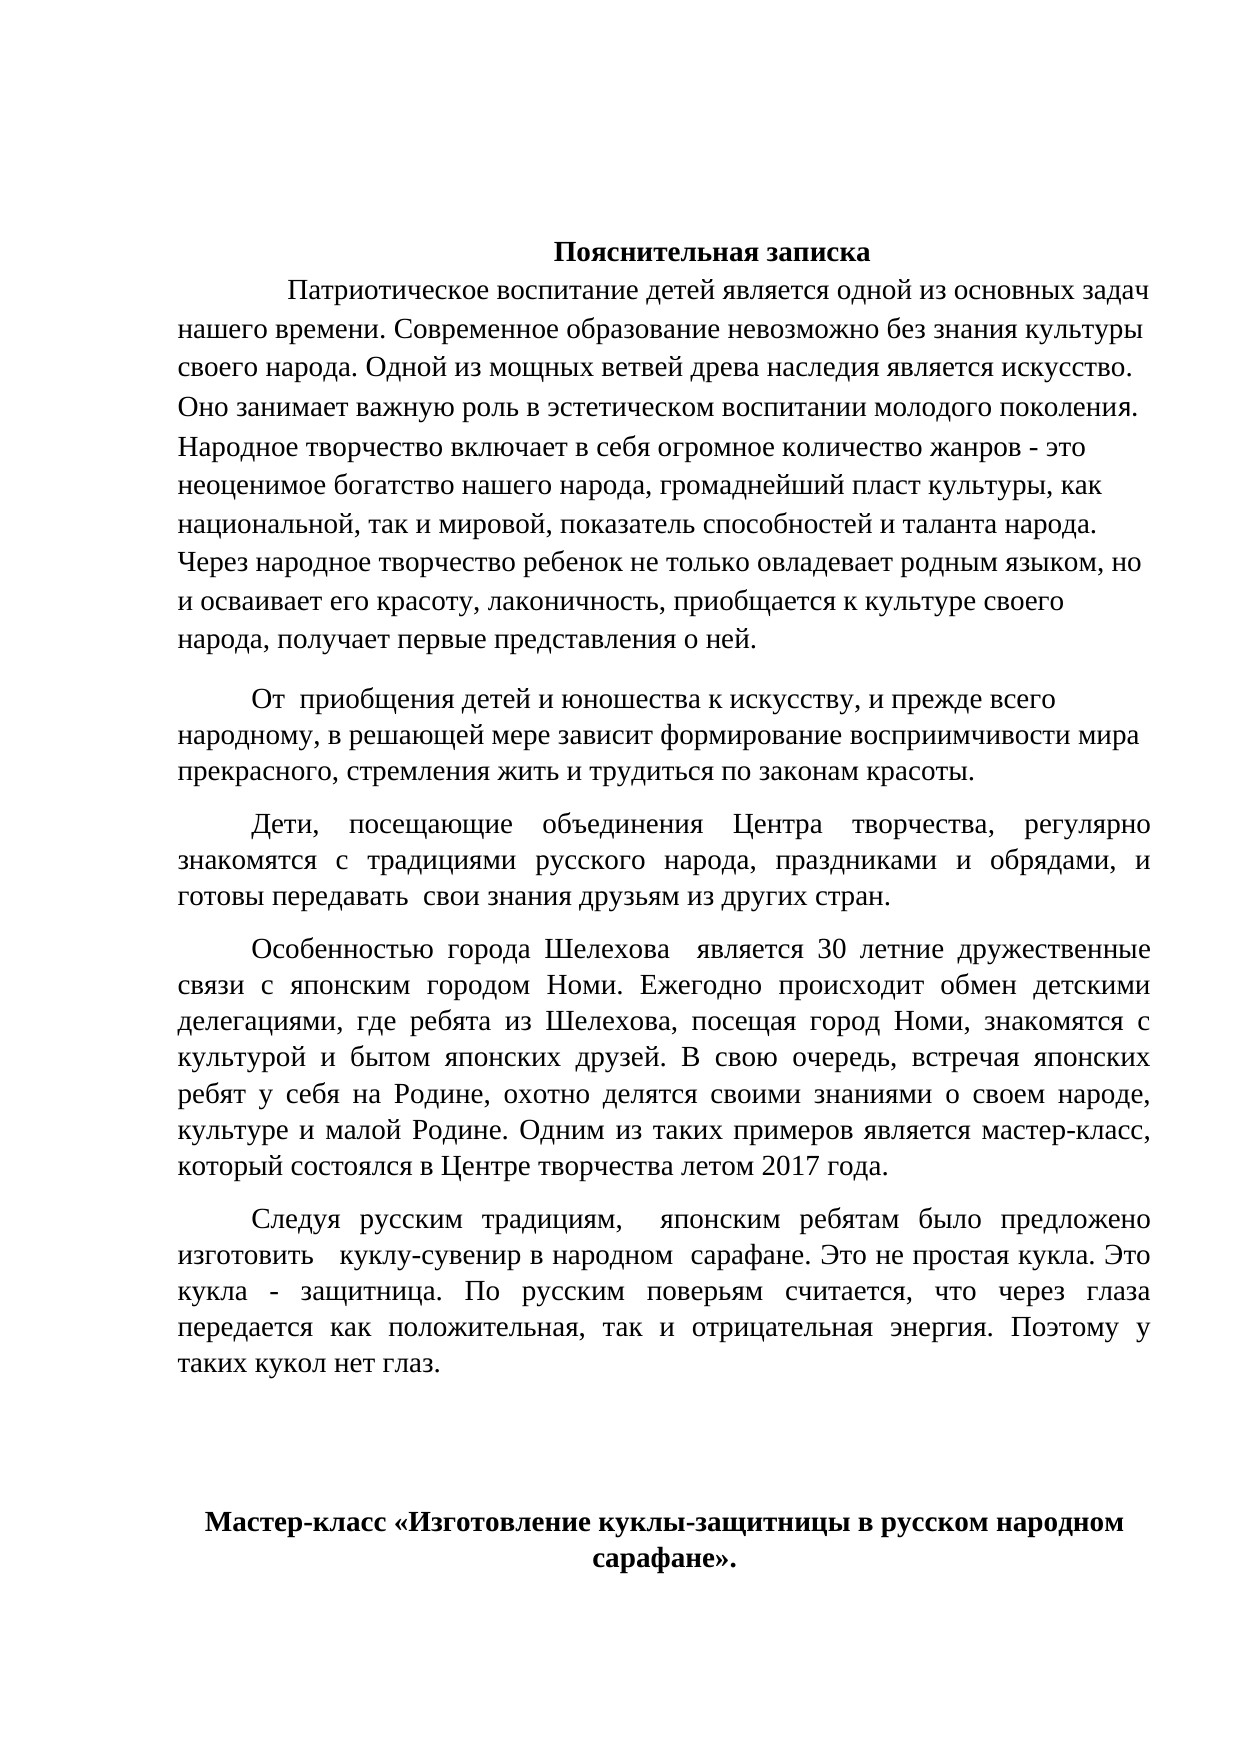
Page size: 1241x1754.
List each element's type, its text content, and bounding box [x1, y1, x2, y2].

text Особенностью города Шелехова является 30 летние дружественные связи с японским городом Номи. Ежегодно происходит обмен детскими делегациями, где ребята из Шелехова, посещая город Номи, знакомятся с культурой и бытом японских друзей. В свою очередь, встречая японских ребят у себя на Родине, охотно делятся своими знаниями о своем народе, культуре и малой Родине. Одним из таких примеров является мастер-класс, который состоялся в Центре творчества летом 2017 года. [177, 931, 1152, 967]
list Патриотическое воспитание детей является одной из основных задач нашего времени. Современное образование невозможно без знания культуры своего народа. Одной из мощных ветвей древа наследия является искусство. Оно занимает важную роль в эстетическом воспитании молодого поколения. Народное творчество включает в себя огромное количество жанров - это неоценимое богатство нашего народа, громаднейший пласт культуры, как национальной, так и мировой, показатель способностей и таланта народа. Через народное творчество ребенок не только овладевает родным языком, но и осваивает его красоту, лаконичность, приобщается к культуре своего народа, получает первые представления о ней. [177, 272, 1152, 655]
text Следуя русским традициям, японским ребятам было предложено изготовить куклу-сувенир в народном сарафане. Это не простая кукла. Это кукла - защитница. По русским поверьям считается, что через глаза передается как положительная, так и отрицательная энергия. Поэтому у таких кукол нет глаз. [177, 1201, 1152, 1379]
list Пояснительная записка [272, 234, 1152, 267]
text Особенностью города Шелехова является 30 летние дружественные связи с японским городом Номи. Ежегодно происходит обмен детскими делегациями, где ребята из Шелехова, посещая город Номи, знакомятся с культурой и бытом японских друзей. В свою очередь, встречая японских ребят у себя на Родине, охотно делятся своими знаниями о своем народе, культуре и малой Родине. Одним из таких примеров является мастер-класс, который состоялся в Центре творчества летом 2017 года. [177, 1145, 1152, 1182]
text От приобщения детей и юношества к искусству, и прежде всего народному, в решающей мере зависит формирование восприимчивости мира прекрасного, стремления жить и трудиться по законам красоты. [177, 681, 1152, 787]
text Дети, посещающие объединения Центра творчества, регулярно знакомятся с традициями русского народа, праздниками и обрядами, и готовы передавать свои знания друзьям из других стран. [177, 806, 1152, 842]
text Дети, посещающие объединения Центра творчества, регулярно знакомятся с традициями русского народа, праздниками и обрядами, и готовы передавать свои знания друзьям из других стран. [177, 876, 1152, 912]
text Мастер-класс «Изготовление куклы-защитницы в русском народном сарафане». [177, 1504, 1152, 1573]
